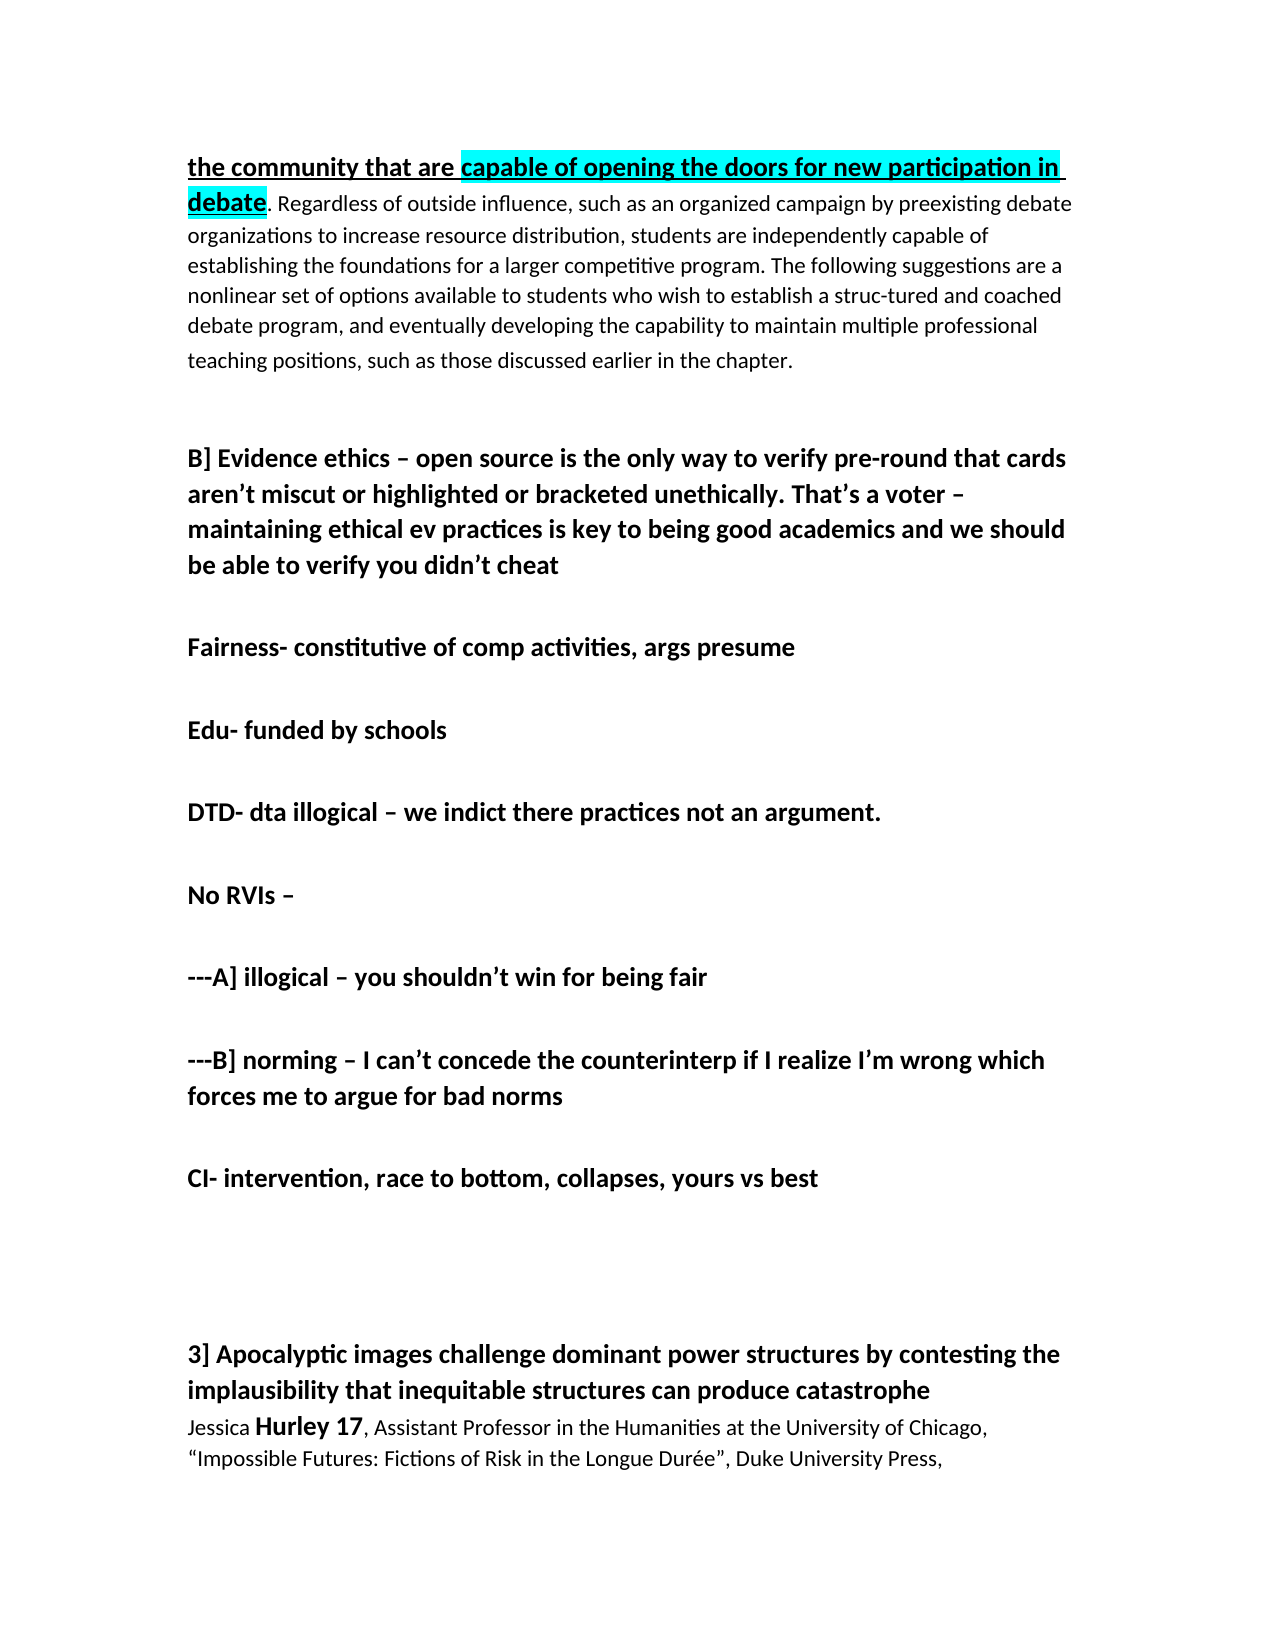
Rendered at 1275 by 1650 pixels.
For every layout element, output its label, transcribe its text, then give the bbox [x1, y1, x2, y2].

subtitle Fairness- constitutive of comp activities, args presume [187, 631, 1087, 664]
subtitle ---A] illogical – you shouldn’t win for being fair [187, 961, 1087, 994]
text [187, 1409, 1087, 1472]
subtitle 3] Apocalyptic images challenge dominant power structures by contesting the implausibility that inequitable structures can produce catastrophe [187, 1337, 1087, 1406]
subtitle DTD- dta illogical – we indict there practices not an argument. [187, 796, 1087, 829]
subtitle CI- intervention, race to bottom, collapses, yours vs best [187, 1161, 1087, 1194]
subtitle B] Evidence ethics – open source is the only way to verify pre-round that cards aren’t miscut or highlighted or bracketed unethically. That’s a voter – maintaining ethical ev practices is key to being good academics and we should be able to verify you didn’t cheat [187, 441, 1087, 581]
subtitle No RVIs – [187, 878, 1087, 911]
subtitle ---B] norming – I can’t concede the counterinterp if I realize I’m wrong which forces me to argue for bad norms [187, 1043, 1087, 1112]
subtitle Edu- funded by schools [187, 713, 1087, 746]
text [187, 150, 1087, 375]
